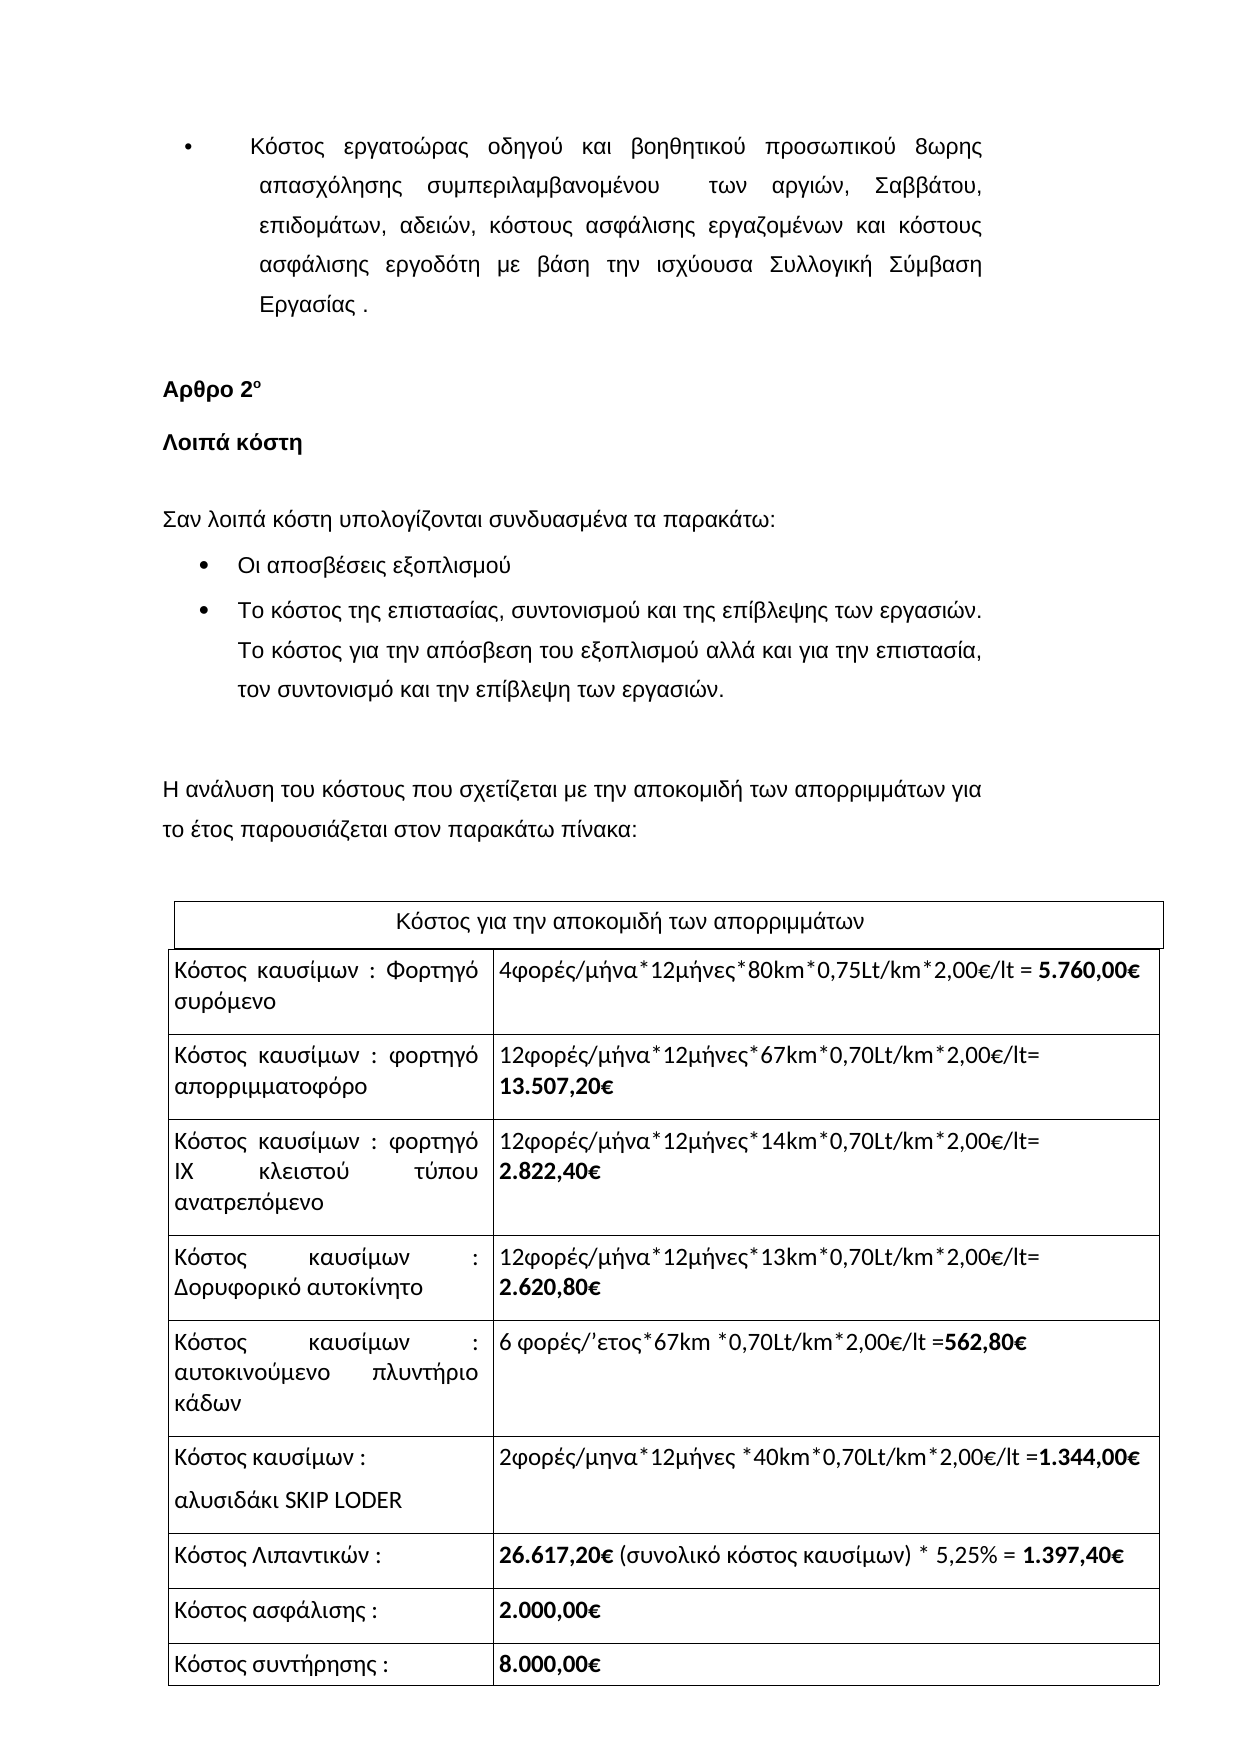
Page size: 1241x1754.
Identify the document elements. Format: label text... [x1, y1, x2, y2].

table_cell Κόστος καυσίμων : φορτηγό ΙΧ κλειστού τύπου ανατρεπόμενο [169, 1120, 493, 1235]
table_cell Κόστος ασφάλισης : [169, 1589, 493, 1643]
table_cell Κόστος καυσίμων : φορτηγό απορριμματοφόρο [169, 1035, 493, 1119]
text Σαν λοιπά κόστη υπολογίζονται συνδυασμένα τα παρακάτω: [162, 506, 983, 533]
table_cell 8.000,00€ [494, 1644, 1159, 1685]
table_cell 2φορές/μηνα*12μήνες *40km*0,70Lt/km*2,00€/lt =1.344,00€ [494, 1437, 1159, 1533]
table_cell 12φορές/μήνα*12μήνες*14km*0,70Lt/km*2,00€/lt= 2.822,40€ [494, 1120, 1159, 1235]
text Αρθρο 2ο [162, 376, 696, 402]
list Το κόστος της επιστασίας, συντονισμού και της επίβλεψης των εργασιών. Το κόστος για την απόσβεση του εξοπλισμού αλλά και για την επιστασία, τον συντονισμό και την επίβλεψη των εργασιών. [200, 597, 983, 703]
table_cell 12φορές/μήνα*12μήνες*13km*0,70Lt/km*2,00€/lt= 2.620,80€ [494, 1236, 1159, 1320]
table_cell Κόστος συντήρησης : [169, 1644, 493, 1685]
table_header Κόστος για την αποκομιδή των απορριμμάτων [175, 902, 1163, 947]
table_header 4φορές/μήνα*12μήνες*80km*0,75Lt/km*2,00€/lt = 5.760,00€ [494, 950, 1159, 1034]
table_cell 2.000,00€ [494, 1589, 1159, 1643]
table_cell 12φορές/μήνα*12μήνες*67km*0,70Lt/km*2,00€/lt= 13.507,20€ [494, 1035, 1159, 1119]
list Κόστος εργατοώρας οδηγού και βοηθητικού προσωπικού 8ωρης απασχόλησης συμπεριλαμβανομένου των αργιών, Σαββάτου, επιδομάτων, αδειών, κόστους ασφάλισης εργαζομένων και κόστους ασφάλισης εργοδότη με βάση την ισχύουσα Συλλογική Σύμβαση Εργασίας . [184, 133, 983, 317]
table_cell 6 φορές/’ετος*67km *0,70Lt/km*2,00€/lt =562,80€ [494, 1321, 1159, 1436]
text Η ανάλυση του κόστους που σχετίζεται με την αποκομιδή των απορριμμάτων για το έτος παρουσιάζεται στον παρακάτω πίνακα: [162, 776, 983, 842]
table_cell Κόστος καυσίμων : αλυσιδάκι SKIP LODER [169, 1437, 493, 1533]
table_cell Κόστος καυσίμων : αυτοκινούμενο πλυντήριο κάδων [169, 1321, 493, 1436]
table_cell Κόστος Λιπαντικών : [169, 1534, 493, 1588]
list Οι αποσβέσεις εξοπλισμού [200, 552, 983, 578]
table_cell 26.617,20€ (συνολικό κόστος καυσίμων) * 5,25% = 1.397,40€ [494, 1534, 1159, 1588]
text Λοιπά κόστη [162, 428, 696, 455]
table_cell Κόστος καυσίμων : Δορυφορικό αυτοκίνητο [169, 1236, 493, 1320]
table_header Κόστος καυσίμων : Φορτηγό συρόμενο [169, 950, 493, 1034]
